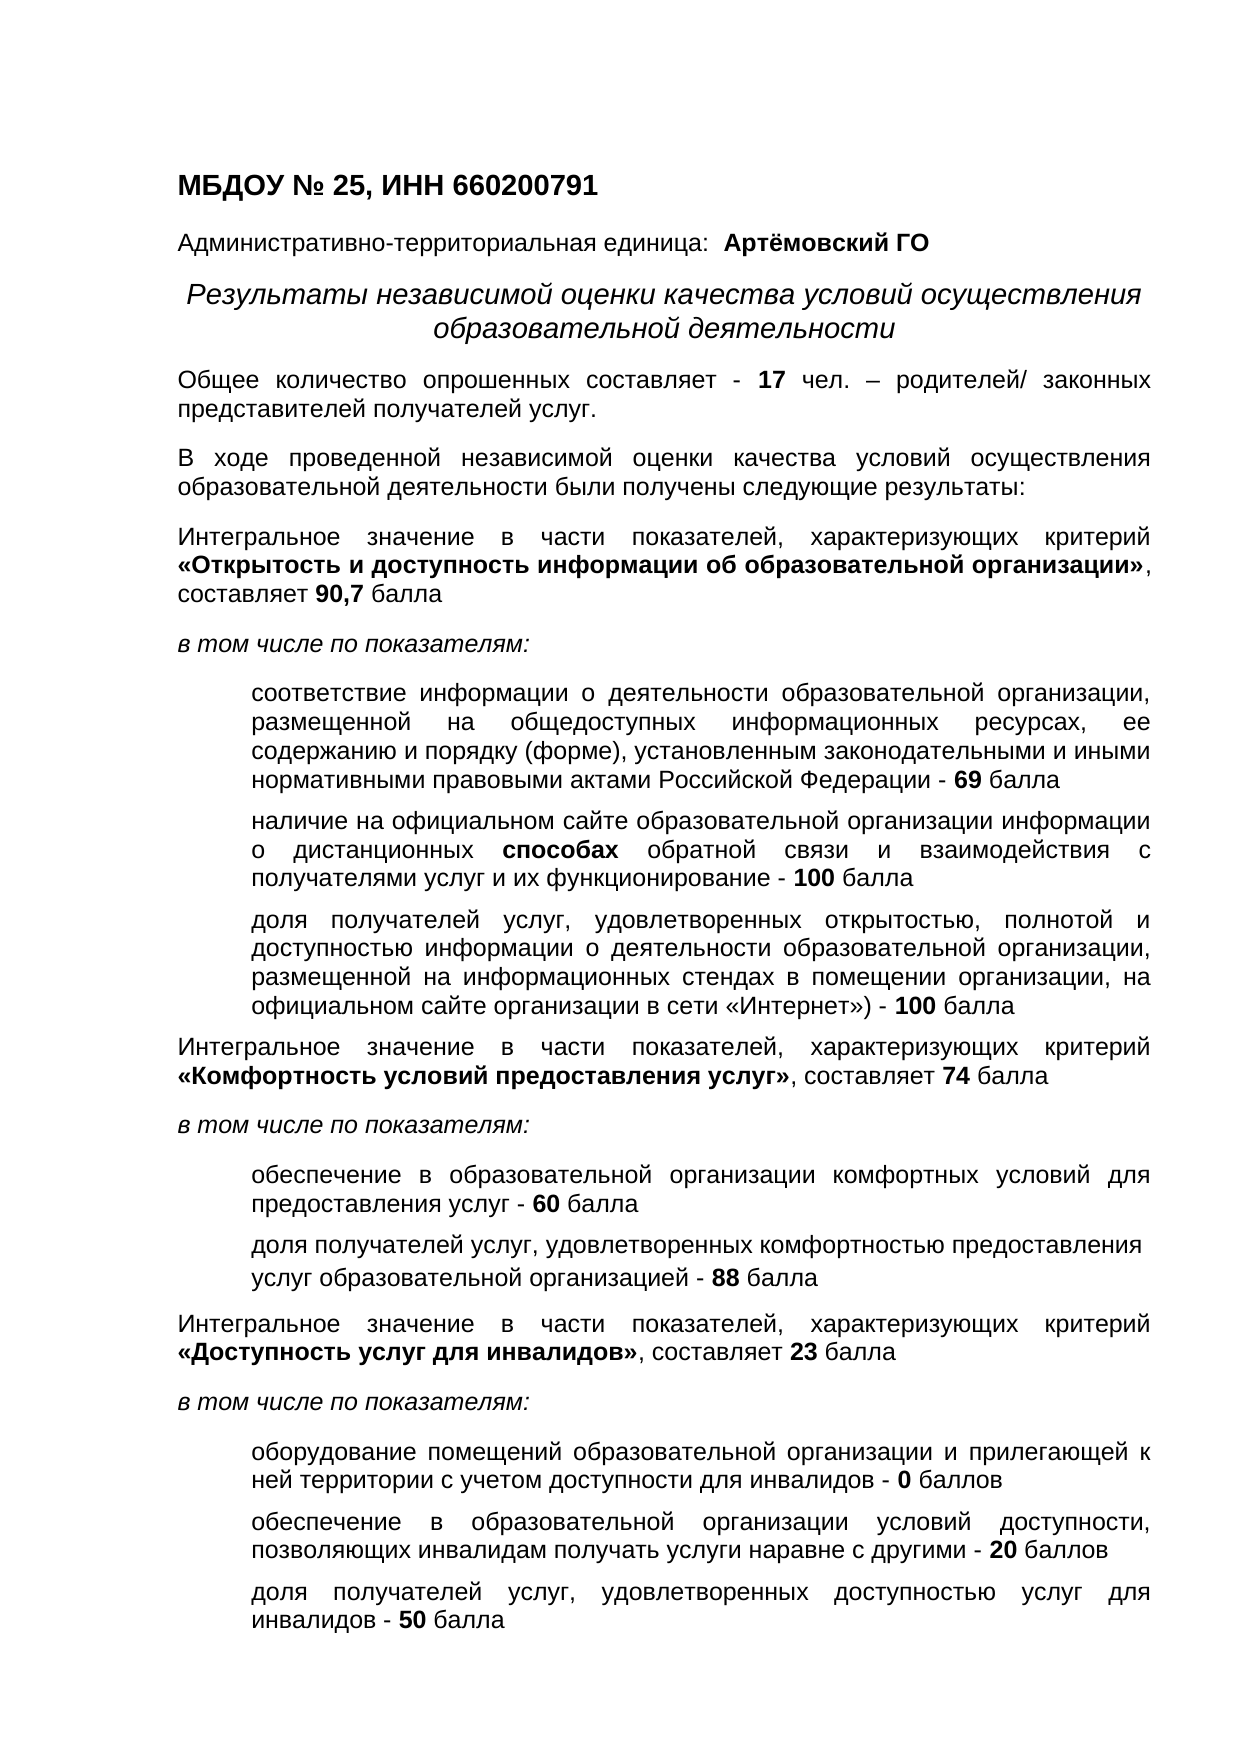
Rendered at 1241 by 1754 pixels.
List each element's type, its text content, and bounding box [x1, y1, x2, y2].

text доля получателей услуг, удовлетворенных комфортностью предоставления услуг образовательной организацией - 88 балла [251, 1230, 1152, 1292]
text доля получателей услуг, удовлетворенных открытостью, полнотой и доступностью информации о деятельности образовательной организации, размещенной на информационных стендах в помещении организации, на официальном сайте организации в сети «Интернет») - 100 балла [251, 904, 1152, 1019]
text В ходе проведенной независимой оценки качества условий осуществления образовательной деятельности были получены следующие результаты: [177, 443, 1152, 501]
text обеспечение в образовательной организации комфортных условий для предоставления услуг - 60 балла [251, 1160, 1152, 1217]
text оборудование помещений образовательной организации и прилегающей к ней территории с учетом доступности для инвалидов - 0 баллов [251, 1436, 1152, 1494]
text наличие на официальном сайте образовательной организации информации о дистанционных способах обратной связи и взаимодействия с получателями услуг и их функционирование - 100 балла [251, 806, 1152, 892]
text в том числе по показателям: [177, 1387, 1152, 1416]
text в том числе по показателям: [177, 629, 1152, 657]
text обеспечение в образовательной организации условий доступности, позволяющих инвалидам получать услуги наравне с другими - 20 баллов [251, 1506, 1152, 1564]
text Результаты независимой оценки качества условий осуществления образовательной деятельности [177, 277, 1152, 344]
text Интегральное значение в части показателей, характеризующих критерий «Комфортность условий предоставления услуг», составляет 74 балла [177, 1032, 1152, 1089]
text соответствие информации о деятельности образовательной организации, размещенной на общедоступных информационных ресурсах, ее содержанию и порядку (форме), установленным законодательными и иными нормативными правовыми актами Российской Федерации - 69 балла [251, 678, 1152, 793]
text Интегральное значение в части показателей, характеризующих критерий «Открытость и доступность информации об образовательной организации», составляет 90,7 балла [177, 522, 1152, 608]
text Интегральное значение в части показателей, характеризующих критерий «Доступность услуг для инвалидов», составляет 23 балла [177, 1308, 1152, 1366]
text Общее количество опрошенных составляет - 17 чел. – родителей/ законных представителей получателей услуг. [177, 365, 1152, 422]
text в том числе по показателям: [177, 1110, 1152, 1139]
text доля получателей услуг, удовлетворенных доступностью услуг для инвалидов - 50 балла [251, 1576, 1152, 1634]
subtitle МБДОУ № 25, ИНН 660200791 [177, 168, 1152, 202]
text Административно-территориальная единица: Артёмовский ГО [177, 227, 1152, 256]
